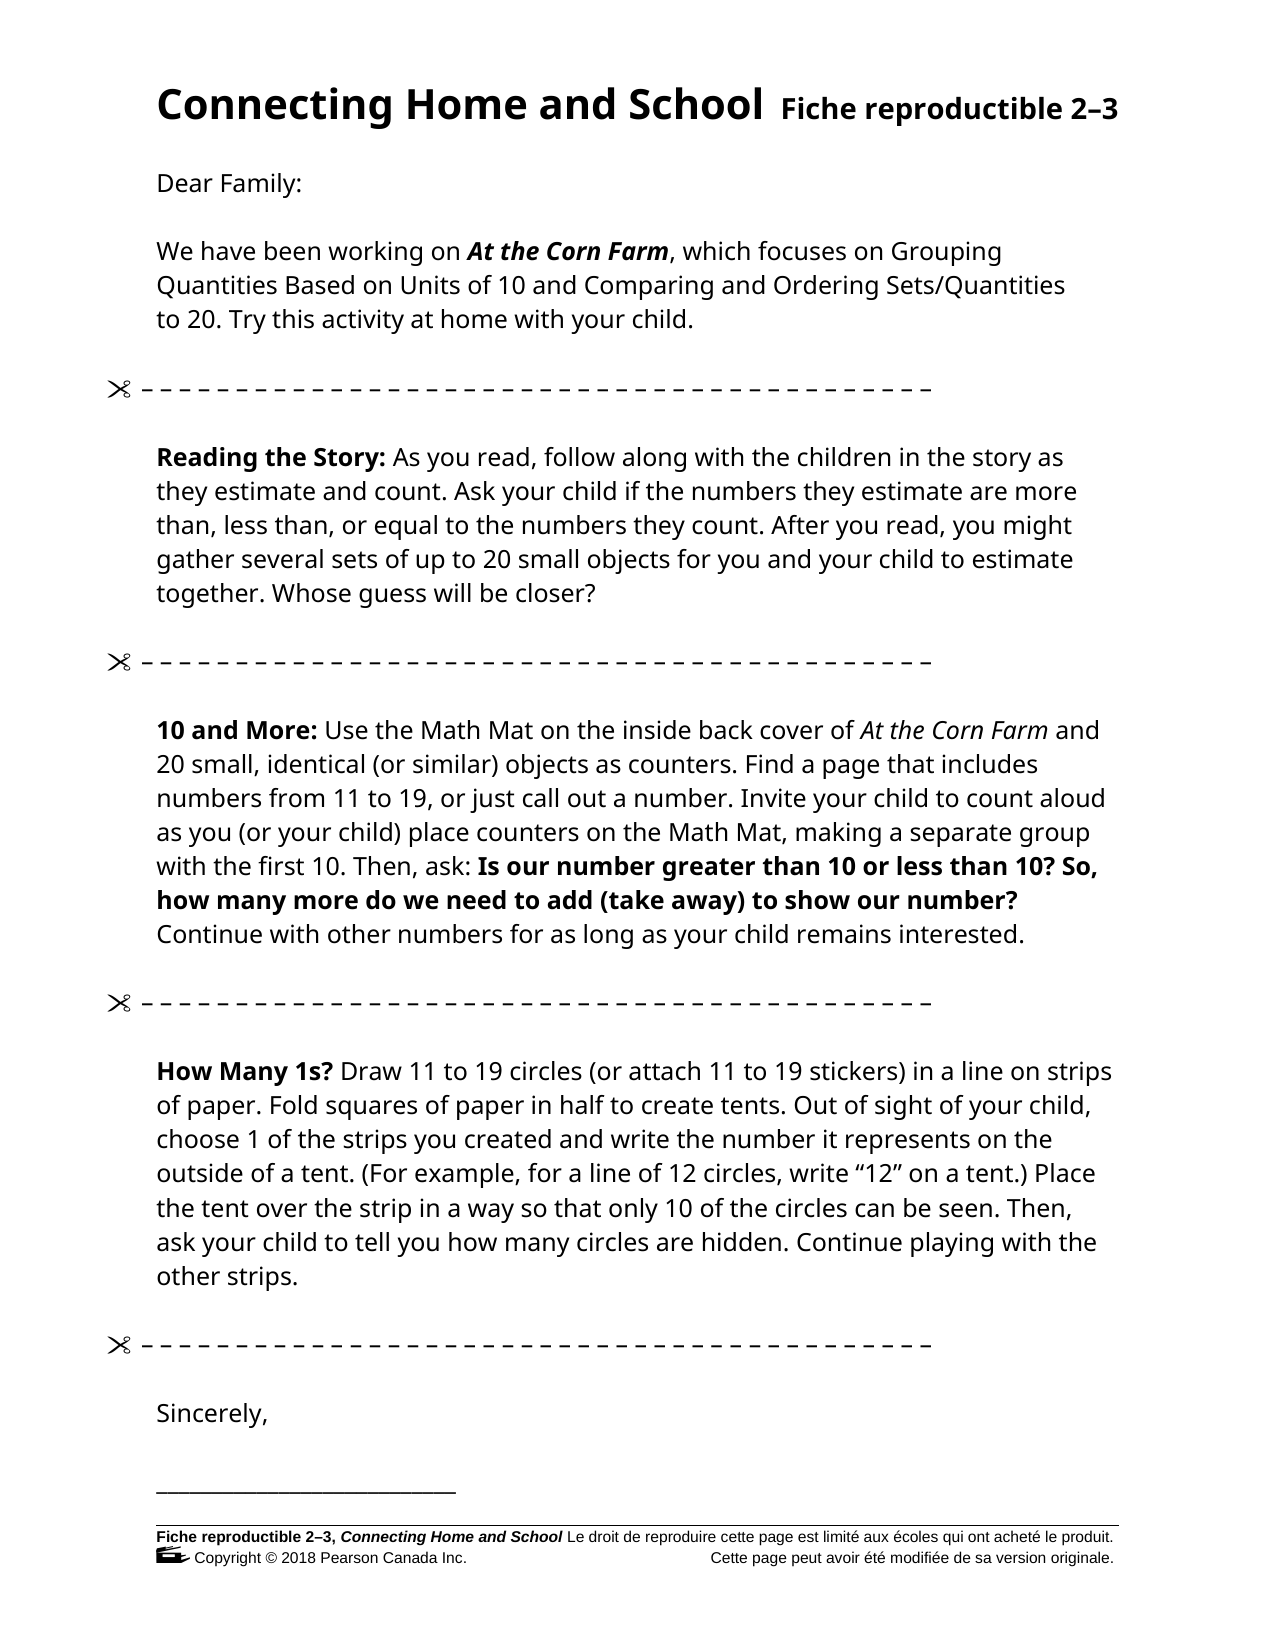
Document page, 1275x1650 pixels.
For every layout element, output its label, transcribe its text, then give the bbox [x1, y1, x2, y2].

text Sincerely, [156, 1395, 1119, 1429]
text – – – – – – – – – – – – – – – – – – – – – – – – – – – – – – – – – – – – – – – – – – [106, 370, 1119, 405]
text – – – – – – – – – – – – – – – – – – – – – – – – – – – – – – – – – – – – – – – – – – [106, 643, 1119, 678]
text – – – – – – – – – – – – – – – – – – – – – – – – – – – – – – – – – – – – – – – – – – [106, 1326, 1119, 1361]
text How Many 1s? Draw 11 to 19 circles (or attach 11 to 19 stickers) in a line on strips of paper. Fold squares of paper in half to create tents. Out of sight of your child, choose 1 of the strips you created and write the number it represents on the outside of a tent. (For example, for a line of 12 circles, write “12” on a tent.) Place the tent over the strip in a way so that only 10 of the circles can be seen. Then, ask your child to tell you how many circles are hidden. Continue playing with the other strips. [156, 1054, 1119, 1292]
picture [156, 1546, 190, 1563]
text Reading the Story: As you read, follow along with the children in the story as they estimate and count. Ask your child if the numbers they estimate are more than, less than, or equal to the numbers they count. After you read, you might gather several sets of up to 20 small objects for you and your child to estimate together. Whose guess will be closer? [156, 439, 1119, 609]
text ___________________________ [156, 1463, 1119, 1498]
text 10 and More: Use the Math Mat on the inside back cover of At the Corn Farm and 20 small, identical (or similar) objects as counters. Find a page that includes numbers from 11 to 19, or just call out a number. Invite your child to count aloud as you (or your child) place counters on the Math Mat, making a separate group with the first 10. Then, ask: Is our number greater than 10 or less than 10? So, how many more do we need to add (take away) to show our number? Continue with other numbers for as long as your child remains interested. [156, 712, 1119, 951]
text Connecting Home and School Fiche reproductible 2–3 [156, 75, 1119, 132]
text We have been working on At the Corn Farm, which focuses on Grouping Quantities Based on Units of 10 and Comparing and Ordering Sets/Quantities to 20. Try this activity at home with your child. [156, 234, 1119, 336]
text Dear Family: [156, 166, 1119, 200]
text – – – – – – – – – – – – – – – – – – – – – – – – – – – – – – – – – – – – – – – – – – [106, 985, 1119, 1020]
